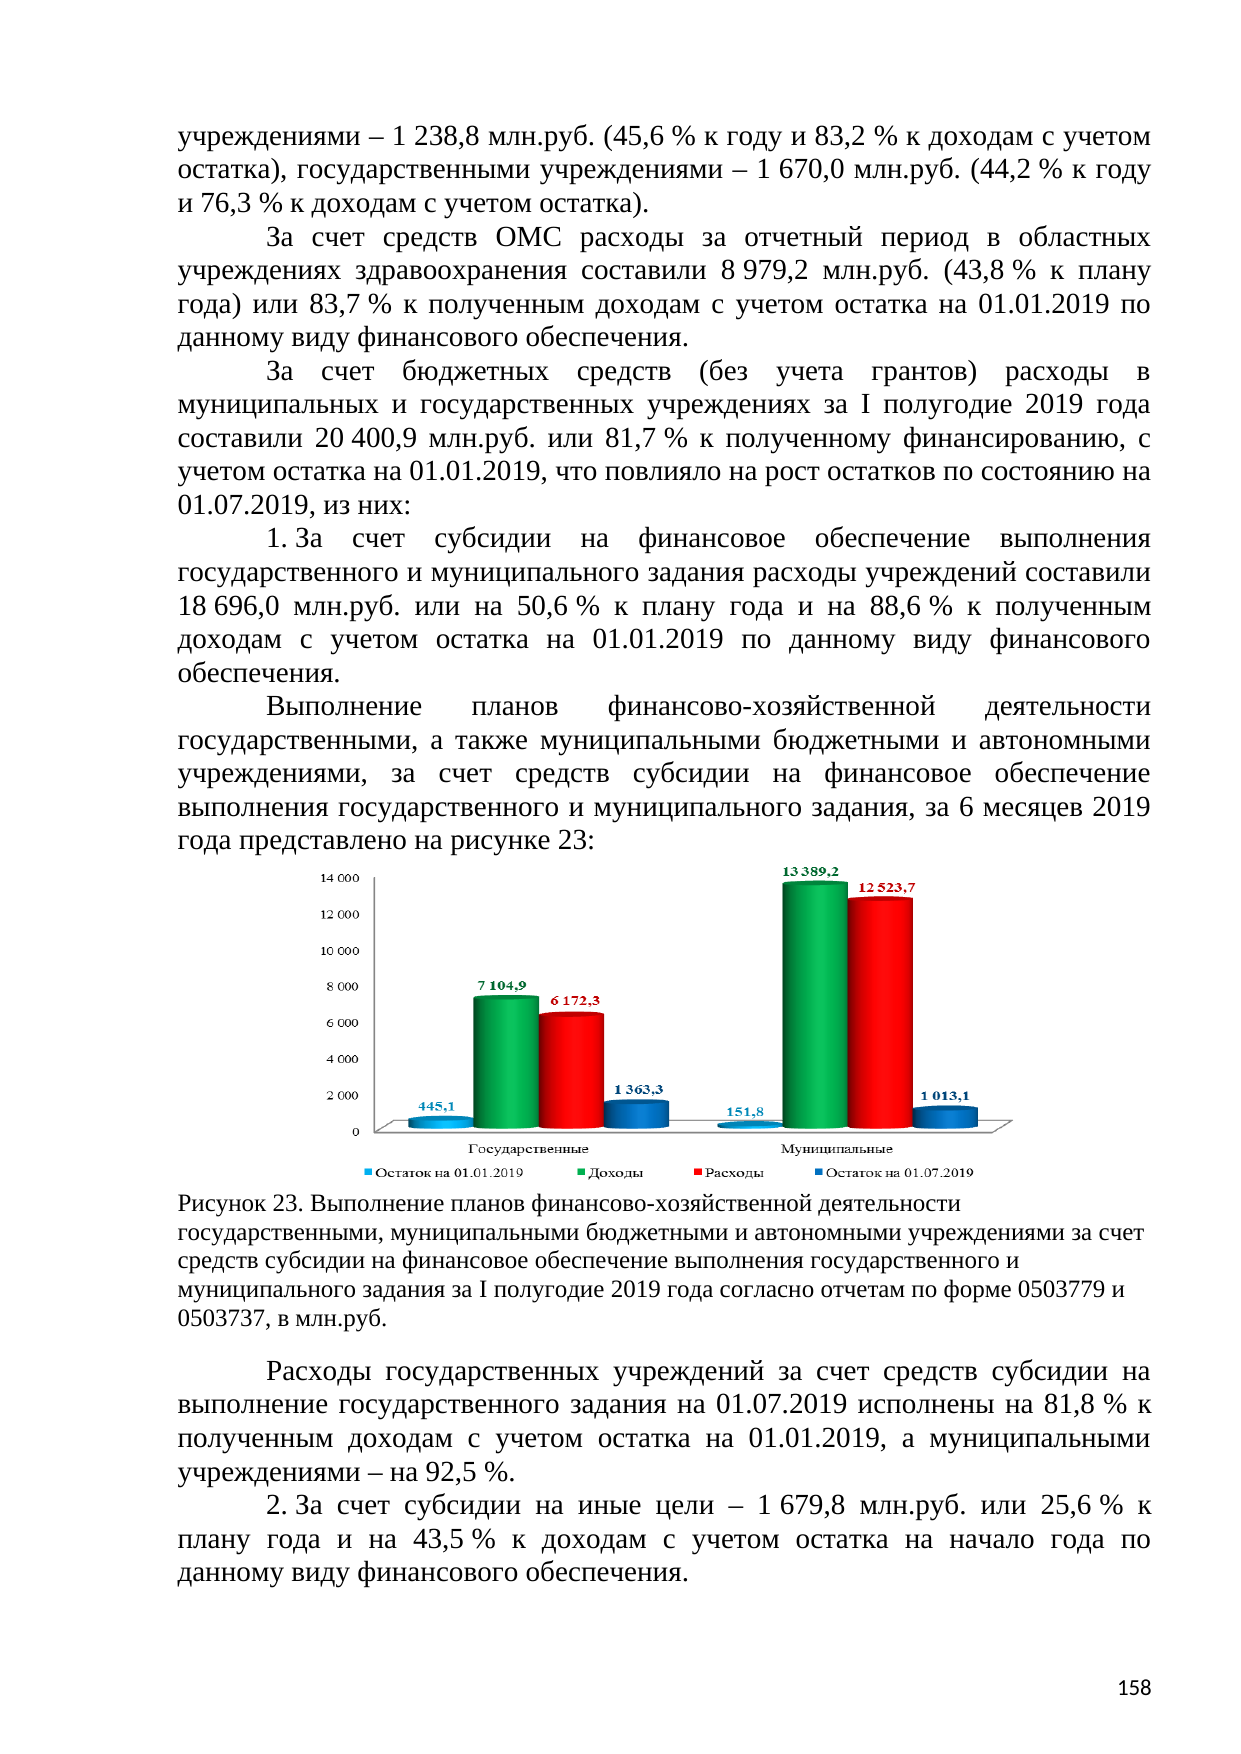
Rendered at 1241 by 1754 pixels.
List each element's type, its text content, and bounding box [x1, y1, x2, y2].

text Выполнение планов финансово-хозяйственной деятельности государственными, а также муниципальными бюджетными и автономными учреждениями, за счет средств субсидии на финансовое обеспечение выполнения государственного и муниципального задания, за 6 месяцев 2019 года представлено на рисунке 23: [177, 688, 1152, 856]
text 1. За счет субсидии на финансовое обеспечение выполнения государственного и муниципального задания расходы учреждений составили 18 696,0 млн.руб. или на 50,6 % к плану года и на 88,6 % к полученным доходам с учетом остатка на 01.01.2019 по данному виду финансового обеспечения. [177, 521, 1152, 688]
text За счет бюджетных средств (без учета грантов) расходы в муниципальных и государственных учреждениях за I полугодие 2019 года составили 20 400,9 млн.руб. или 81,7 % к полученному финансированию, с учетом остатка на 01.01.2019, что повлияло на рост остатков по состоянию на 01.07.2019, из них: [177, 353, 1152, 521]
text Рисунок 23. Выполнение планов финансово-хозяйственной деятельности государственными, муниципальными бюджетными и автономными учреждениями за счет средств субсидии на финансовое обеспечение выполнения государственного и муниципального задания за I полугодие 2019 года согласно отчетам по форме 0503779 и 0503737, в млн.руб. [177, 1188, 1152, 1332]
text 2. За счет субсидии на иные цели – 1 679,8 млн.руб. или 25,6 % к плану года и на 43,5 % к доходам с учетом остатка на начало года по данному виду финансового обеспечения. [177, 1487, 1152, 1588]
text За счет средств ОМС расходы за отчетный период в областных учреждениях здравоохранения составили 8 979,2 млн.руб. (43,8 % к плану года) или 83,7 % к полученным доходам с учетом остатка на 01.01.2019 по данному виду финансового обеспечения. [177, 219, 1152, 353]
text Расходы государственных учреждений за счет средств субсидии на выполнение государственного задания на 01.07.2019 исполнены на 81,8 % к полученным доходам с учетом остатка на 01.01.2019, а муниципальными учреждениями – на 92,5 %. [177, 1353, 1152, 1487]
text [177, 118, 1152, 219]
picture [305, 856, 1024, 1182]
